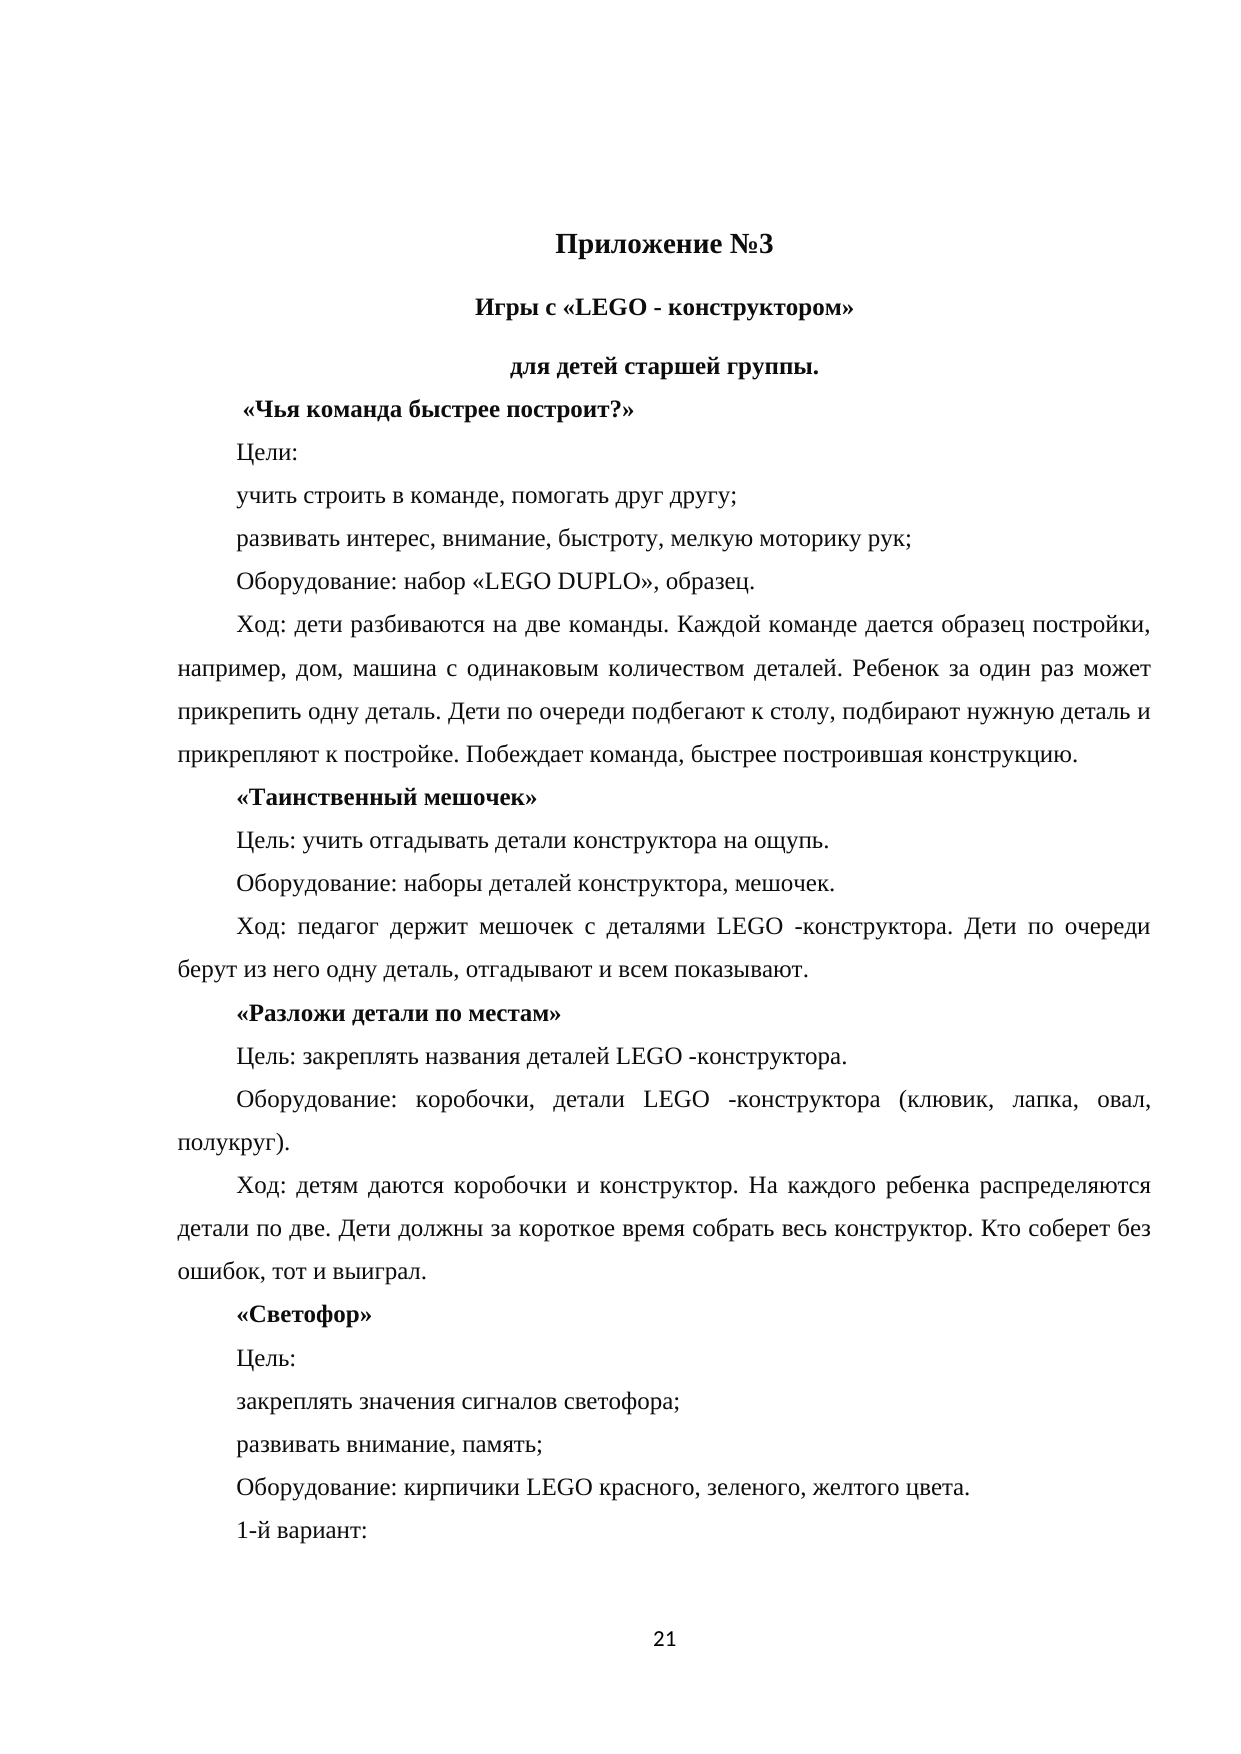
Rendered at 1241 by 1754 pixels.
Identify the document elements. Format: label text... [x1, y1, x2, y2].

text Приложение №3 [177, 226, 1152, 259]
text «Разложи детали по местам» [177, 998, 1152, 1026]
text «Чья команда быстрее построит?» [177, 394, 1152, 423]
text для детей старшей группы. [177, 351, 1152, 379]
text Оборудование: наборы деталей конструктора, мешочек. [177, 868, 1152, 897]
text «Светофор» [177, 1299, 1152, 1328]
text учить строить в команде, помогать друг другу; [177, 480, 1152, 509]
text 1-й вариант: [177, 1515, 1152, 1544]
text «Таинственный мешочек» [177, 782, 1152, 811]
text Игры с «LEGO - конструктором» [177, 292, 1152, 321]
text Оборудование: набор «LEGO DUPLO», образец. [177, 566, 1152, 595]
text Цель: учить отгадывать детали конструктора на ощупь. [177, 825, 1152, 854]
text закреплять значения сигналов светофора; [177, 1386, 1152, 1414]
text Ход: детям даются коробочки и конструктор. На каждого ребенка распределяются детали по две. Дети должны за короткое время собрать весь конструктор. Кто соберет без ошибок, тот и выиграл. [177, 1170, 1152, 1285]
text Оборудование: коробочки, детали LEGO -конструктора (клювик, лапка, овал, полукруг). [177, 1084, 1152, 1156]
text Ход: педагог держит мешочек с деталями LEGO -конструктора. Дети по очереди берут из него одну деталь, отгадывают и всем показывают. [177, 911, 1152, 983]
text Ход: дети разбиваются на две команды. Каждой команде дается образец постройки, например, дом, машина с одинаковым количеством деталей. Ребенок за один раз может прикрепить одну деталь. Дети по очереди подбегают к столу, подбирают нужную деталь и прикрепляют к постройке. Побеждает команда, быстрее построившая конструкцию. [177, 609, 1152, 768]
text развивать внимание, память; [177, 1429, 1152, 1458]
text Цель: [177, 1343, 1152, 1371]
text Цель: закреплять названия деталей LEGO -конструктора. [177, 1041, 1152, 1069]
text развивать интерес, внимание, быстроту, мелкую моторику рук; [177, 523, 1152, 552]
text Оборудование: кирпичики LEGO красного, зеленого, желтого цвета. [177, 1472, 1152, 1501]
text Цели: [177, 437, 1152, 466]
